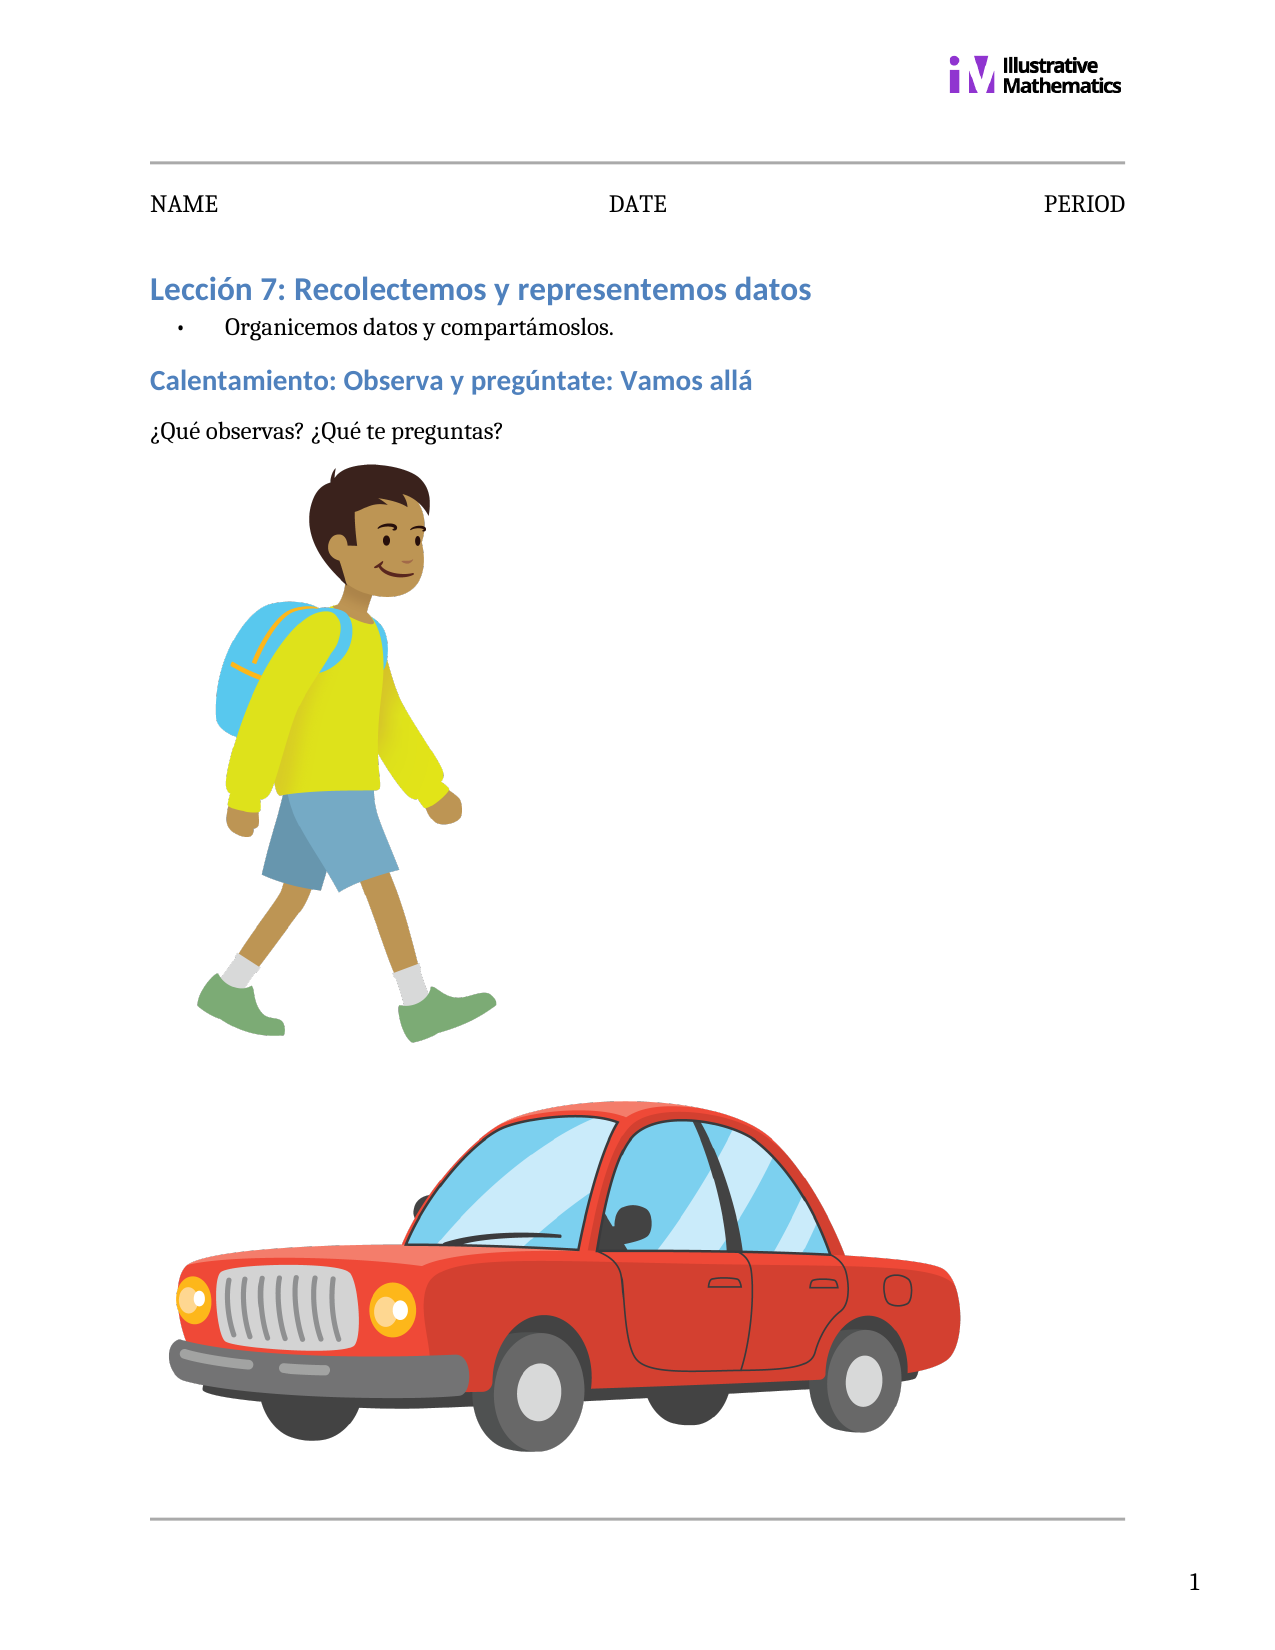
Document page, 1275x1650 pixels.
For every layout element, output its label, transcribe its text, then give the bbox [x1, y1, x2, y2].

subtitle Calentamiento: Observa y pregúntate: Vamos allá [150, 362, 1125, 398]
list Organicemos datos y compartámoslos. [175, 313, 1125, 342]
text ¿Qué observas? ¿Qué te preguntas? [150, 417, 1125, 446]
picture [949, 55, 1121, 93]
subtitle Lección 7: Recolectemos y representemos datos [150, 268, 1125, 309]
picture [168, 464, 497, 1043]
picture [168, 1061, 985, 1452]
